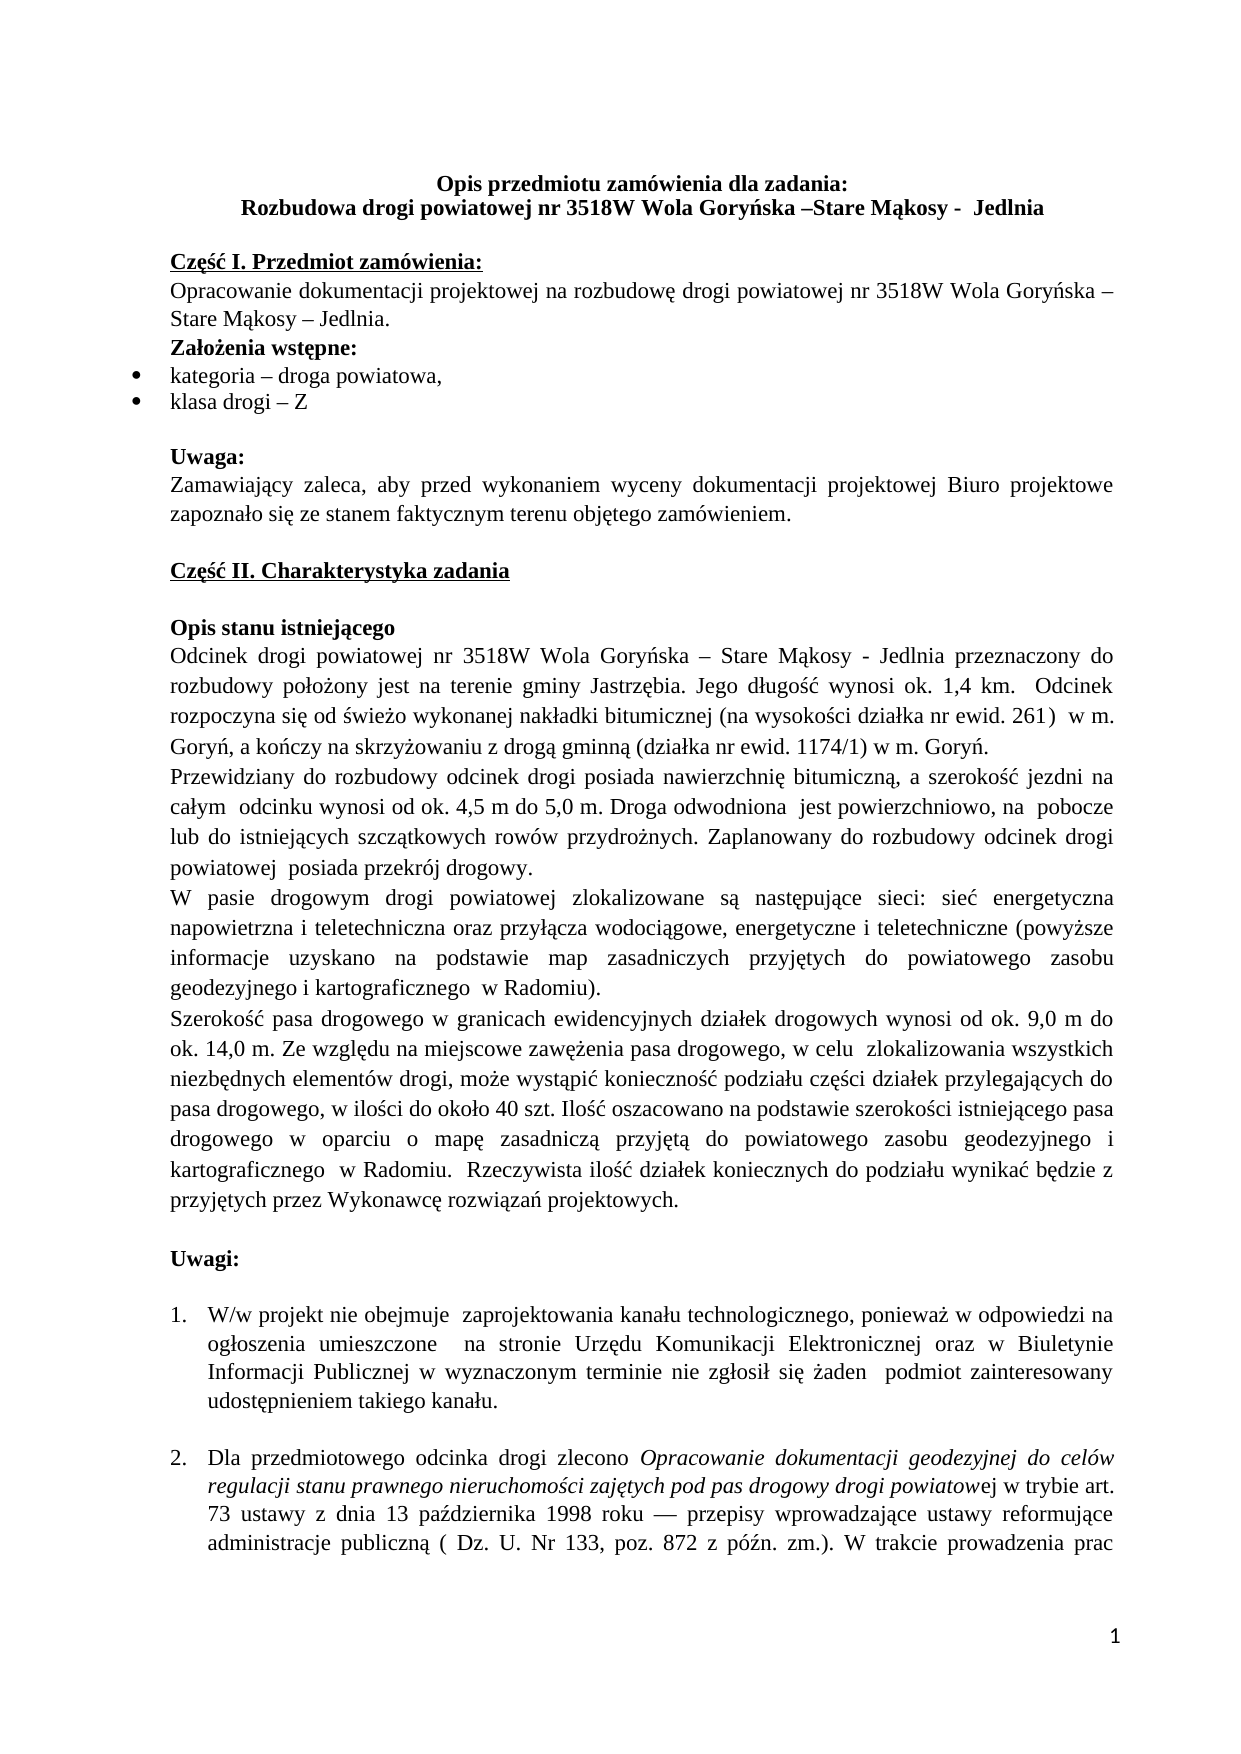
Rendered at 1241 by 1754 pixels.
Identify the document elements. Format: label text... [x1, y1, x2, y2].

list Część I. Przedmiot zamówienia: [170, 248, 1115, 274]
list Przewidziany do rozbudowy odcinek drogi posiada nawierzchnię bitumiczną, a szerokość jezdni na całym odcinku wynosi od ok. 4,5 m do 5,0 m. Droga odwodniona jest powierzchniowo, na pobocze lub do istniejących szczątkowych rowów przydrożnych. Zaplanowany do rozbudowy odcinek drogi powiatowej posiada przekrój drogowy. [170, 763, 1115, 880]
list Opis przedmiotu zamówienia dla zadania: [170, 172, 1115, 196]
list Założenia wstępne: [170, 333, 1115, 360]
list W/w projekt nie obejmuje zaprojektowania kanału technologicznego, ponieważ w odpowiedzi na ogłoszenia umieszczone na stronie Urzędu Komunikacji Elektronicznej oraz w Biuletynie Informacji Publicznej w wyznaczonym terminie nie zgłosił się żaden podmiot zainteresowany udostępnieniem takiego kanału. [170, 1301, 1115, 1413]
list Uwaga: [170, 443, 1115, 469]
list Rozbudowa drogi powiatowej nr 3518W Wola Goryńska –Stare Mąkosy - Jedlnia [170, 196, 1115, 220]
list Odcinek drogi powiatowej nr 3518W Wola Goryńska – Stare Mąkosy - Jedlnia przeznaczony do rozbudowy położony jest na terenie gminy Jastrzębia. Jego długość wynosi ok. 1,4 km. Odcinek rozpoczyna się od świeżo wykonanej nakładki bitumicznej (na wysokości działka nr ewid. 261) w m. Goryń, a kończy na skrzyżowaniu z drogą gminną (działka nr ewid. 1174/1) w m. Goryń. [170, 642, 1115, 759]
list Część II. Charakterystyka zadania [170, 557, 1115, 583]
list Szerokość pasa drogowego w granicach ewidencyjnych działek drogowych wynosi od ok. 9,0 m do ok. 14,0 m. Ze względu na miejscowe zawężenia pasa drogowego, w celu zlokalizowania wszystkich niezbędnych elementów drogi, może wystąpić konieczność podziału części działek przylegających do pasa drogowego, w ilości do około 40 szt. Ilość oszacowano na podstawie szerokości istniejącego pasa drogowego w oparciu o mapę zasadniczą przyjętą do powiatowego zasobu geodezyjnego i kartograficznego w Radomiu. Rzeczywista ilość działek koniecznych do podziału wynikać będzie z przyjętych przez Wykonawcę rozwiązań projektowych. [170, 1005, 1115, 1212]
list Zamawiający zaleca, aby przed wykonaniem wyceny dokumentacji projektowej Biuro projektowe zapoznało się ze stanem faktycznym terenu objętego zamówieniem. [170, 472, 1115, 526]
list Uwagi: [170, 1244, 1115, 1271]
list Opis stanu istniejącego [170, 614, 1115, 640]
list Opracowanie dokumentacji projektowej na rozbudowę drogi powiatowej nr 3518W Wola Goryńska – Stare Mąkosy – Jedlnia. [170, 277, 1115, 331]
list W pasie drogowym drogi powiatowej zlokalizowane są następujące sieci: sieć energetyczna napowietrzna i teletechniczna oraz przyłącza wodociągowe, energetyczne i teletechniczne (powyższe informacje uzyskano na podstawie map zasadniczych przyjętych do powiatowego zasobu geodezyjnego i kartograficznego w Radomiu). [170, 884, 1115, 1001]
subtitle klasa drogi – Z [132, 388, 1115, 415]
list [170, 1444, 1115, 1555]
subtitle kategoria – droga powiatowa, [132, 362, 1115, 388]
